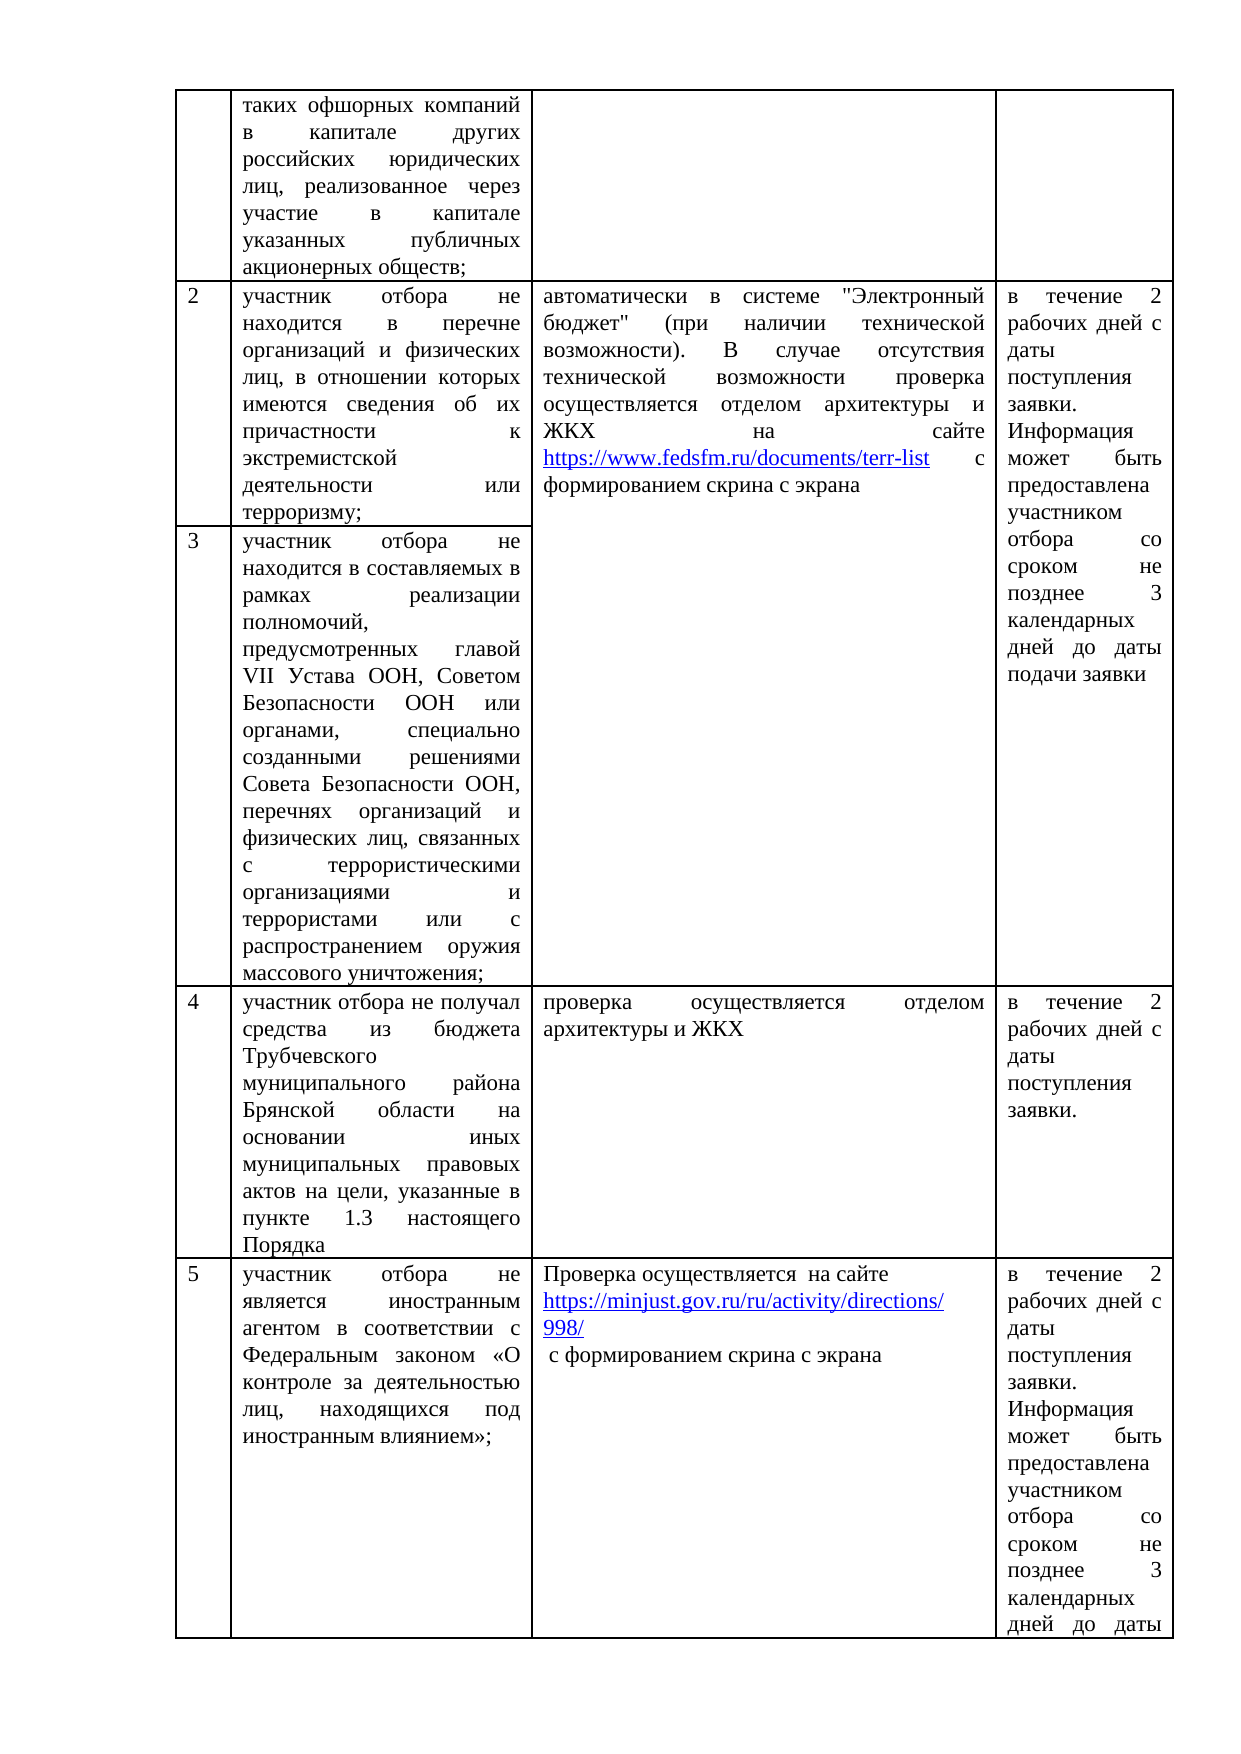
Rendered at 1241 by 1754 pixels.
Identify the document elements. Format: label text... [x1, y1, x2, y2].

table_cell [997, 1259, 1172, 1637]
table_cell участник отбора не находится в составляемых в рамках реализации полномочий, предусмотренных главой VII Устава ООН, Советом Безопасности ООН или органами, специально созданными решениями Совета Безопасности ООН, перечнях организаций и физических лиц, связанных с террористическими организациями и террористами или с распространением оружия массового уничтожения; [232, 527, 531, 985]
table_cell 4 [177, 987, 230, 1257]
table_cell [232, 1259, 531, 1637]
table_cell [997, 91, 1172, 279]
table_cell участник отбора не получал средства из бюджета Трубчевского муниципального района Брянской области на основании иных муниципальных правовых актов на цели, указанные в пункте 1.3 настоящего Порядка [232, 987, 531, 1257]
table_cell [533, 91, 995, 279]
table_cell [533, 1259, 995, 1637]
table_cell автоматически в системе "Электронный бюджет" (при наличии технической возможности). В случае отсутствия технической возможности проверка осуществляется отделом архитектуры и ЖКХ на сайте https://www.fedsfm.ru/documents/terr-list с формированием скрина с экрана [533, 282, 995, 985]
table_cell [232, 91, 531, 279]
table_cell 5 [177, 1259, 230, 1637]
table_cell 1 [177, 91, 230, 279]
table_cell в течение 2 рабочих дней с даты поступления заявки. [997, 987, 1172, 1257]
table_cell проверка осуществляется отделом архитектуры и ЖКХ [533, 987, 995, 1257]
table_cell 2 [177, 282, 230, 524]
table_cell участник отбора не находится в перечне организаций и физических лиц, в отношении которых имеются сведения об их причастности к экстремистской деятельности или терроризму; [232, 282, 531, 524]
table_cell 3 [177, 527, 230, 985]
